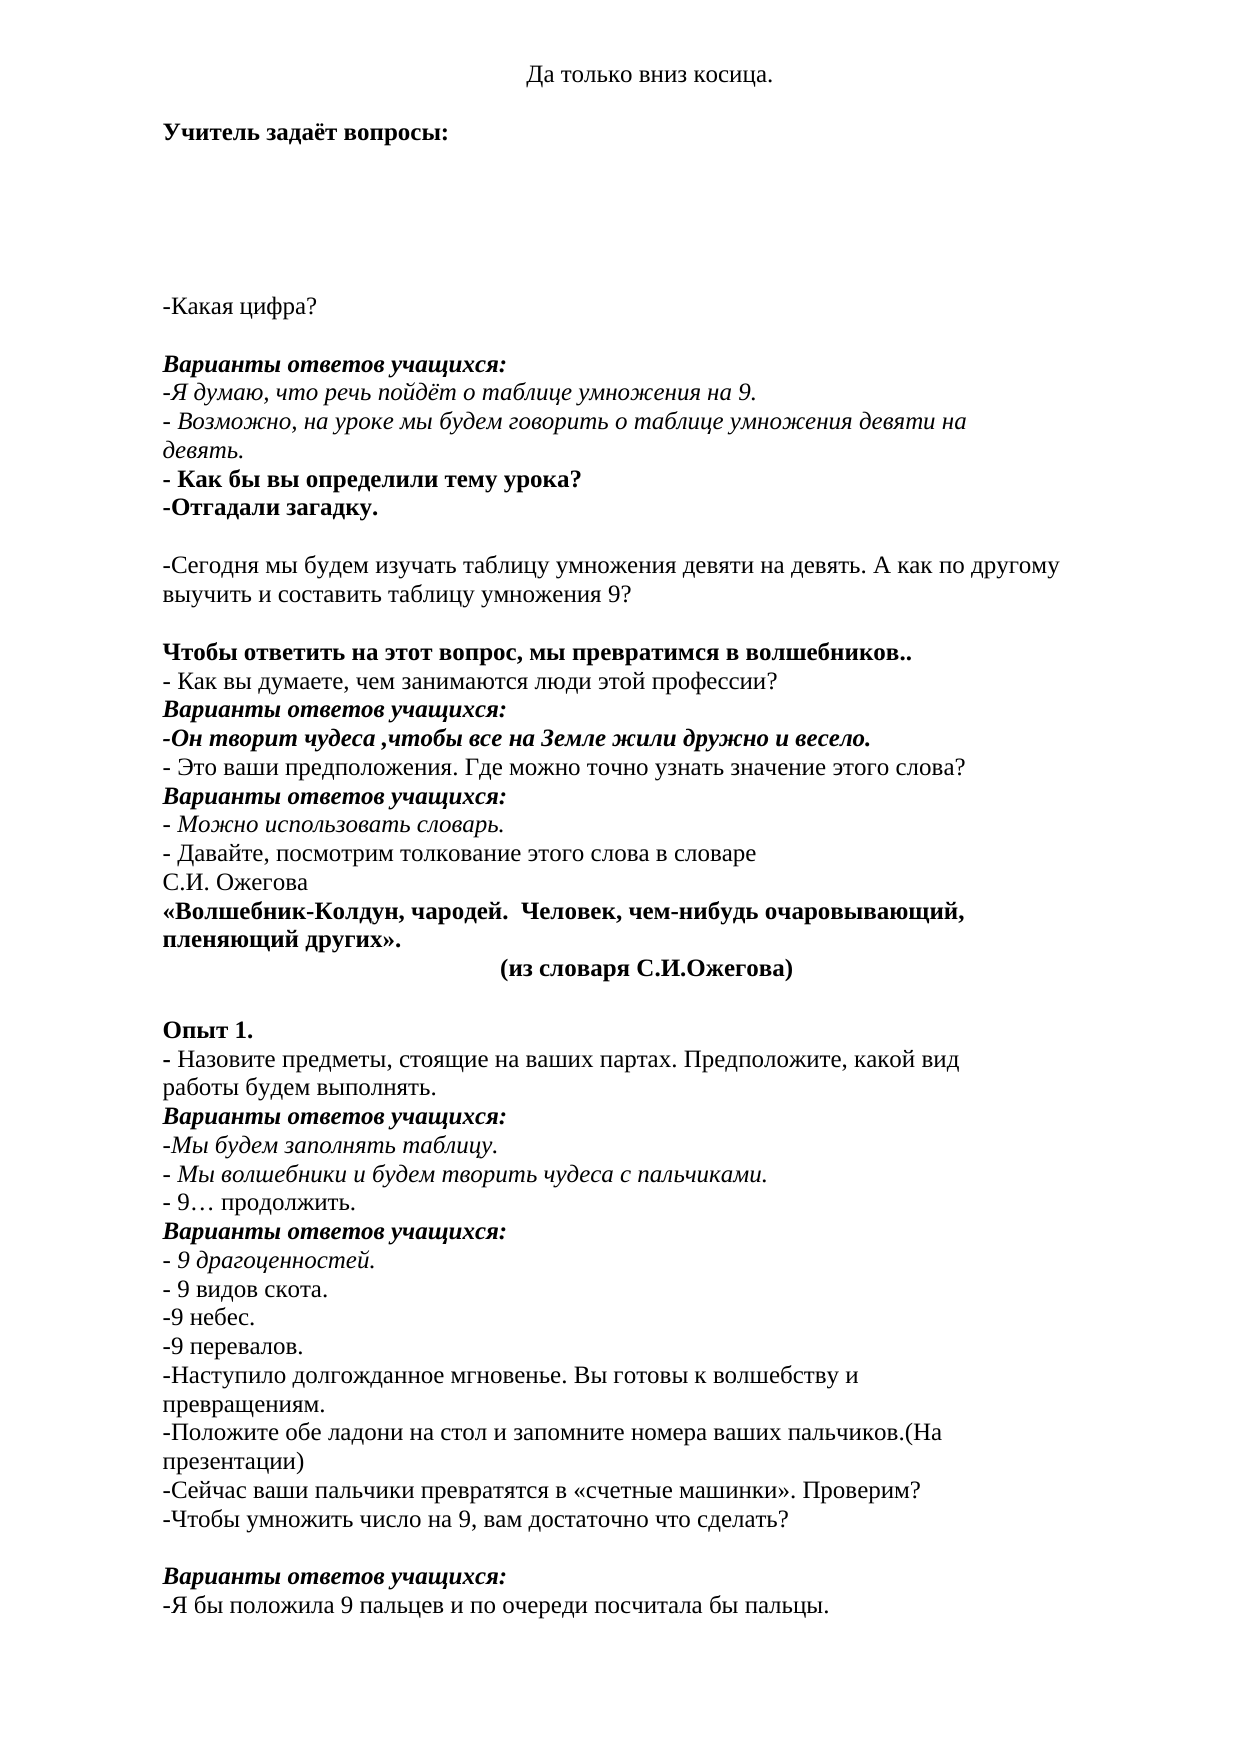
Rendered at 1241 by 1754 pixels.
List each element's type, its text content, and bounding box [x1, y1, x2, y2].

text - Как вы думаете, чем занимаются люди этой профессии? [162, 666, 989, 694]
text -Наступило долгожданное мгновенье. Вы готовы к волшебству и превращениям. [162, 1360, 989, 1417]
text -Сейчас ваши пальчики превратятся в «счетные машинки». Проверим? [162, 1475, 989, 1504]
text -9 небес. [162, 1302, 989, 1331]
text - Это ваши предположения. Где можно точно узнать значение этого слова? [162, 752, 989, 781]
text -Сегодня мы будем изучать таблицу умножения девяти на девять. А как по другому выучить и составить таблицу умножения 9? [162, 550, 1137, 608]
text -Чтобы умножить число на 9, вам достаточно что сделать? [162, 1504, 989, 1532]
text -Я думаю, что речь пойдёт о таблице умножения на 9. [162, 377, 989, 406]
text (из словаря С.И.Ожегова) [162, 953, 989, 982]
text Учитель задаёт вопросы: [162, 117, 1137, 146]
text -Он творит чудеса ,чтобы все на Земле жили дружно и весело. [162, 723, 989, 752]
text - Можно использовать словарь. [162, 809, 989, 838]
text С.И. Ожегова [162, 867, 989, 896]
text Чтобы ответить на этот вопрос, мы превратимся в волшебников.. [162, 637, 989, 666]
text Варианты ответов учащихся: [162, 1216, 989, 1245]
text -Положите обе ладони на стол и запомните номера ваших пальчиков.(На презентации) [162, 1417, 989, 1475]
text - Давайте, посмотрим толкование этого слова в словаре [162, 838, 989, 867]
text -Я бы положила 9 пальцев и по очереди посчитала бы пальцы. [162, 1590, 989, 1619]
text - Мы волшебники и будем творить чудеса с пальчиками. [162, 1159, 989, 1187]
text Да только вниз косица. [162, 59, 1137, 88]
text - 9… продолжить. [162, 1187, 989, 1216]
text - Как бы вы определили тему урока? [162, 464, 989, 492]
text -Какая цифра? [162, 291, 1137, 319]
text Варианты ответов учащихся: [162, 1561, 989, 1590]
text - 9 драгоценностей. [162, 1245, 989, 1274]
text - Назовите предметы, стоящие на ваших партах. Предположите, какой вид работы будем выполнять. [162, 1044, 989, 1101]
text -Мы будем заполнять таблицу. [162, 1130, 989, 1159]
text «Волшебник-Колдун, чародей. Человек, чем-нибудь очаровывающий, пленяющий других». [162, 896, 989, 953]
text Опыт 1. [162, 1015, 989, 1044]
text - Возможно, на уроке мы будем говорить о таблице умножения девяти на девять. [162, 406, 989, 464]
text Варианты ответов учащихся: [162, 1101, 989, 1130]
text Варианты ответов учащихся: [162, 781, 989, 809]
text Варианты ответов учащихся: [162, 349, 989, 377]
text - 9 видов скота. [162, 1274, 989, 1302]
text -Отгадали загадку. [162, 492, 989, 521]
text Варианты ответов учащихся: [162, 694, 989, 723]
text -9 перевалов. [162, 1331, 989, 1360]
